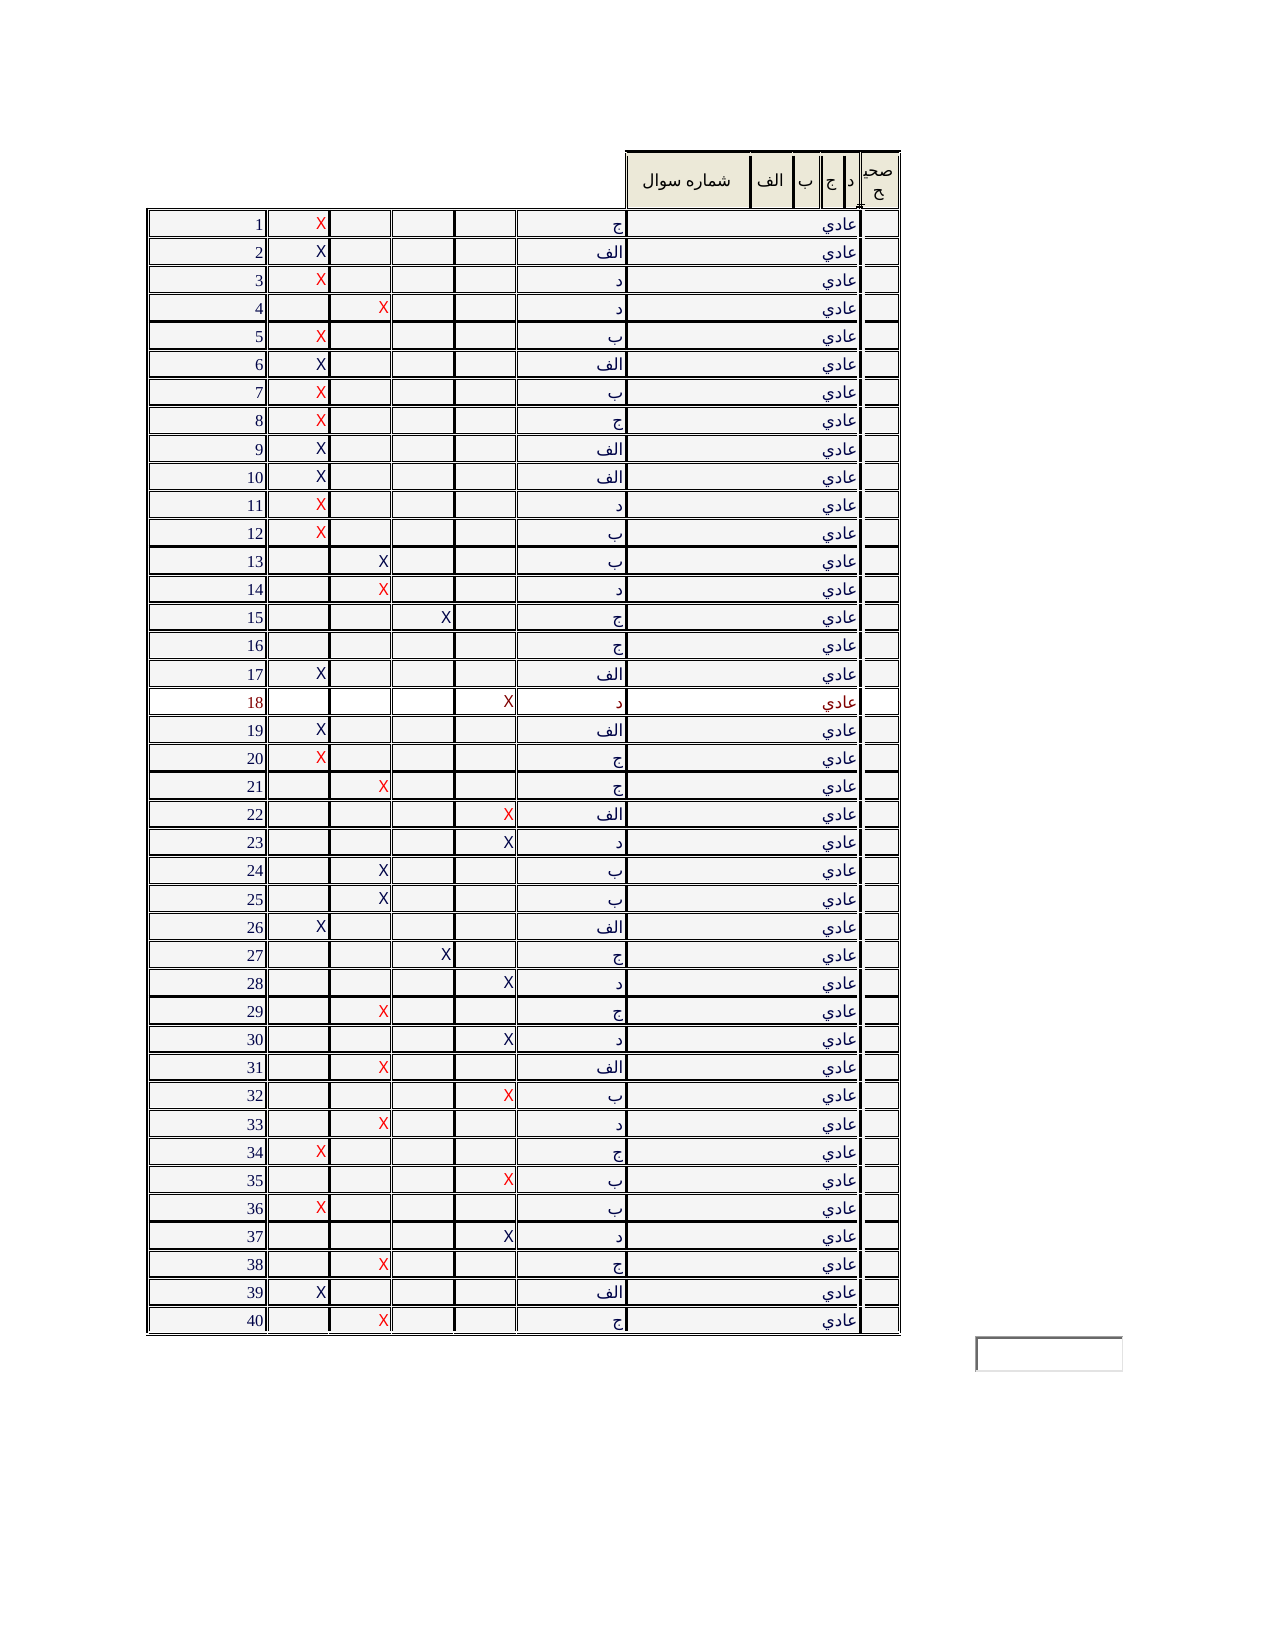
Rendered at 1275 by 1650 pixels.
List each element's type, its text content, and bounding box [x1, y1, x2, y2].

table_cell [392, 1308, 454, 1332]
table_cell عادي [626, 967, 861, 995]
table_cell عادي [628, 995, 859, 1023]
table_cell الف [518, 239, 625, 264]
table_cell [331, 1139, 390, 1164]
table_cell [456, 1280, 515, 1304]
table_cell [331, 436, 390, 461]
table_cell عادي [628, 320, 859, 348]
table_cell عادي [628, 404, 860, 432]
table_cell [331, 605, 390, 629]
table_cell 11 [150, 492, 265, 517]
table_cell [456, 295, 515, 320]
table_cell X [269, 1195, 328, 1220]
table_cell د [518, 295, 625, 320]
table_cell [267, 1308, 329, 1332]
table_cell [269, 1167, 328, 1192]
table_cell [331, 267, 390, 292]
table_cell عادي [628, 1108, 860, 1136]
table_cell X [269, 661, 328, 686]
table_cell 8 [150, 408, 265, 432]
table_cell 2 [150, 239, 265, 264]
table_cell [456, 408, 515, 432]
table_cell عادي [626, 292, 861, 320]
table_cell 25 [862, 883, 898, 911]
table_cell ب [518, 520, 625, 545]
table_cell 32 [150, 1083, 265, 1107]
table_cell 39 [150, 1280, 265, 1304]
table_cell 21 [150, 773, 265, 798]
table_cell عادي [628, 433, 860, 461]
table_cell [393, 323, 453, 348]
table_cell ج [518, 408, 625, 432]
table_cell [269, 1252, 328, 1276]
table_cell [393, 352, 453, 376]
table_cell [456, 1111, 515, 1136]
table_cell X [456, 1167, 515, 1192]
table_cell 12 [150, 520, 265, 545]
table_cell 18 [150, 689, 265, 714]
table_cell [269, 802, 328, 826]
table_cell X [331, 773, 390, 798]
table_cell [269, 942, 328, 967]
table_cell 1 [862, 209, 898, 236]
table_cell ب [518, 1083, 625, 1107]
table_cell د [518, 1027, 625, 1051]
table_cell [331, 717, 390, 742]
table_cell X [269, 436, 328, 461]
table_cell [393, 1223, 453, 1248]
table_cell 14 [862, 573, 898, 601]
table_cell 20 [150, 745, 265, 770]
table_cell X [269, 1139, 328, 1164]
table_cell عادي [626, 489, 861, 517]
table_cell X [393, 942, 453, 967]
table_cell [393, 830, 453, 854]
table_cell X [331, 577, 390, 601]
table_cell 3 [861, 264, 899, 292]
table_cell ب [518, 380, 625, 404]
table_cell ج [518, 998, 625, 1023]
table_cell [456, 436, 515, 461]
table_cell 12 [861, 517, 899, 545]
table_cell [331, 211, 390, 236]
table_cell [269, 577, 328, 601]
table_cell [269, 689, 328, 714]
table_cell عادي [628, 1023, 860, 1051]
table_cell [393, 717, 453, 742]
table_header د [844, 153, 859, 207]
table_cell عادي [628, 211, 859, 236]
table_cell 30 [150, 1027, 265, 1051]
table_cell [393, 577, 453, 601]
table_cell عادي [626, 742, 861, 770]
table_cell [393, 661, 453, 686]
table_cell عادي [626, 1304, 860, 1332]
table_cell [393, 1111, 453, 1136]
table_cell [269, 1027, 328, 1051]
table_cell عادي [626, 1192, 861, 1220]
table_cell د [518, 267, 625, 292]
table_cell X [331, 1111, 390, 1136]
table_cell [456, 267, 515, 292]
table_cell 17 [150, 661, 265, 686]
table_cell [331, 1223, 390, 1248]
table_cell X [329, 1308, 392, 1332]
table_cell [331, 464, 390, 489]
table_cell 21 [862, 770, 898, 798]
table_cell [269, 1111, 328, 1136]
table_cell [393, 998, 453, 1023]
table_cell [393, 267, 453, 292]
table_cell د [518, 1111, 625, 1136]
table_cell X [456, 1223, 515, 1248]
table_cell [393, 914, 453, 939]
table_cell عادي [626, 714, 861, 742]
table_cell 1 [150, 211, 265, 236]
table_cell 15 [862, 601, 898, 629]
table_cell 34 [150, 1139, 265, 1164]
table_cell [331, 352, 390, 376]
table_cell [393, 802, 453, 826]
table_cell 35 [150, 1167, 265, 1192]
table_cell 40 [862, 1304, 899, 1332]
table_cell عادي [628, 376, 860, 404]
table_cell د [518, 689, 625, 714]
table_cell X [269, 1280, 328, 1304]
table_cell 32 [862, 1079, 898, 1107]
table_cell X [269, 464, 328, 489]
table_cell 23 [150, 830, 265, 854]
table_cell 4 [150, 295, 265, 320]
table_cell [393, 689, 453, 714]
table_cell X [269, 914, 328, 939]
table_cell [331, 520, 390, 545]
table_cell [393, 1167, 453, 1192]
table_cell عادي [628, 883, 860, 911]
table_cell د [518, 970, 625, 995]
table_cell [393, 464, 453, 489]
table_cell [269, 858, 328, 882]
table_cell 22 [150, 802, 265, 826]
table_cell 31 [150, 1055, 265, 1079]
table_cell [456, 605, 515, 629]
table_cell [331, 914, 390, 939]
table_cell [456, 1055, 515, 1079]
table_cell X [269, 239, 328, 264]
table_cell [331, 802, 390, 826]
table_cell [456, 633, 515, 657]
table_cell [393, 773, 453, 798]
table_cell 33 [862, 1108, 898, 1136]
table_cell [393, 1252, 453, 1276]
table_cell 13 [862, 545, 898, 573]
table_cell X [331, 886, 390, 911]
table_cell الف [518, 802, 625, 826]
table_cell X [456, 1027, 515, 1051]
table_cell 9 [150, 436, 265, 461]
table_cell X [456, 1083, 515, 1107]
table_header صحيح [862, 153, 899, 207]
table_cell 15 [150, 605, 265, 629]
table_cell [456, 323, 515, 348]
table_cell [393, 295, 453, 320]
table_cell 29 [862, 995, 898, 1023]
table_cell [331, 830, 390, 854]
table_cell [393, 548, 453, 573]
table_cell [269, 1223, 328, 1248]
table_cell 36 [150, 1195, 265, 1220]
table_cell 27 [150, 942, 265, 967]
table_cell [456, 380, 515, 404]
table_cell [456, 352, 515, 376]
table_cell ج [518, 1139, 625, 1164]
table_cell 25 [150, 886, 265, 911]
table_cell [456, 1252, 515, 1276]
table_cell عادي [628, 1051, 860, 1079]
table_cell 3 [150, 267, 265, 292]
table_cell X [331, 1055, 390, 1079]
table_cell [269, 970, 328, 995]
table_cell [456, 886, 515, 911]
table_cell ج [518, 1252, 625, 1276]
table_cell [456, 1195, 515, 1220]
table_cell [331, 1027, 390, 1051]
table_cell X [456, 802, 515, 826]
table_cell 5 [862, 320, 898, 348]
table_cell [331, 942, 390, 967]
table_cell 8 [862, 404, 898, 432]
table_cell 24 [150, 858, 265, 882]
table_cell [331, 1280, 390, 1304]
table_cell [393, 633, 453, 657]
table_cell X [456, 830, 515, 854]
table_cell 40 [148, 1308, 267, 1332]
table_cell [331, 380, 390, 404]
table_cell [393, 520, 453, 545]
table_cell [393, 1195, 453, 1220]
table_cell 29 [150, 998, 265, 1023]
table_cell الف [518, 1055, 625, 1079]
table_cell عادي [626, 1136, 861, 1164]
table_cell [393, 1055, 453, 1079]
table_cell [331, 492, 390, 517]
table_cell [456, 211, 515, 236]
table_cell عادي [626, 517, 861, 545]
table_cell ج [518, 633, 625, 657]
table_cell 33 [150, 1111, 265, 1136]
table_cell [393, 745, 453, 770]
table_cell عادي [628, 629, 860, 657]
table_cell 27 [861, 939, 899, 967]
table_cell د [518, 492, 625, 517]
table_cell [456, 577, 515, 601]
table_cell 26 [150, 914, 265, 939]
table_cell 16 [862, 629, 898, 657]
table_cell عادي [628, 770, 859, 798]
table_cell ج [518, 605, 625, 629]
table_cell 34 [861, 1136, 899, 1164]
table_cell [454, 1308, 517, 1332]
table_cell الف [518, 914, 625, 939]
table_cell X [269, 717, 328, 742]
table_cell 2 [861, 236, 899, 264]
table_cell [269, 605, 328, 629]
table_cell 37 [150, 1223, 265, 1248]
table_cell 5 [150, 323, 265, 348]
table_cell 7 [862, 376, 898, 404]
table_cell عادي [628, 573, 860, 601]
table_cell 38 [150, 1252, 265, 1276]
table_cell [393, 858, 453, 882]
table_cell [331, 1083, 390, 1107]
table_cell X [269, 492, 328, 517]
table_cell ج [518, 773, 625, 798]
table_cell [393, 492, 453, 517]
table_cell عادي [626, 264, 861, 292]
table_cell ب [518, 323, 625, 348]
table_cell د [518, 1223, 625, 1248]
table_cell الف [518, 1280, 625, 1304]
table_cell [331, 745, 390, 770]
table_cell د [518, 830, 625, 854]
table_cell عادي [626, 686, 861, 714]
table_header ب [793, 152, 821, 207]
table_cell [393, 408, 453, 432]
table_cell X [269, 380, 328, 404]
table_cell ب [518, 886, 625, 911]
table_cell 35 [861, 1164, 899, 1192]
table_cell عادي [628, 348, 860, 376]
table_cell 19 [861, 714, 899, 742]
table_cell 4 [861, 292, 899, 320]
table_cell 7 [150, 380, 265, 404]
table_cell عادي [628, 854, 860, 882]
table_cell 10 [150, 464, 265, 489]
table_cell 39 [862, 1276, 898, 1304]
table_cell [456, 661, 515, 686]
table_cell ب [518, 1195, 625, 1220]
table_cell [331, 633, 390, 657]
table_cell [269, 998, 328, 1023]
table_cell عادي [628, 601, 860, 629]
table_cell الف [518, 717, 625, 742]
table_cell [269, 548, 328, 573]
table_header شماره سوال [626, 152, 750, 207]
table_cell عادي [626, 1164, 861, 1192]
table_cell X [269, 408, 328, 432]
table_cell X [331, 1252, 390, 1276]
table_cell 22 [862, 798, 898, 826]
table_cell X [269, 323, 328, 348]
table_cell 11 [861, 489, 899, 517]
table_cell [393, 1280, 453, 1304]
table_cell 28 [861, 967, 899, 995]
table_cell [331, 1195, 390, 1220]
table_cell 13 [150, 548, 265, 573]
table_cell عادي [628, 545, 859, 573]
table_cell [331, 1167, 390, 1192]
table_cell 20 [861, 742, 899, 770]
table_cell [331, 689, 390, 714]
table_cell [393, 1027, 453, 1051]
table_cell [456, 520, 515, 545]
table_cell ب [518, 858, 625, 882]
table_cell [393, 211, 453, 236]
table_cell [331, 323, 390, 348]
table_cell 6 [150, 352, 265, 376]
table_cell 16 [150, 633, 265, 657]
table_cell [456, 1139, 515, 1164]
table_cell ب [518, 548, 625, 573]
table_cell 17 [862, 658, 898, 686]
table_cell عادي [628, 1220, 859, 1248]
table_cell [393, 1083, 453, 1107]
table_cell عادي [628, 658, 860, 686]
table_cell X [456, 970, 515, 995]
table_cell 38 [862, 1248, 898, 1276]
table_cell [456, 464, 515, 489]
table_cell عادي [626, 939, 861, 967]
table_cell [456, 858, 515, 882]
table_cell [456, 492, 515, 517]
table_cell عادي [626, 236, 861, 264]
table_cell [269, 886, 328, 911]
table_cell [393, 436, 453, 461]
table_cell عادي [628, 798, 860, 826]
table_cell [393, 380, 453, 404]
table_cell X [331, 858, 390, 882]
table_cell 18 [861, 686, 899, 714]
table_cell 9 [862, 433, 898, 461]
table_cell 28 [150, 970, 265, 995]
table_cell عادي [628, 1276, 860, 1304]
table_cell [269, 773, 328, 798]
table_cell الف [518, 352, 625, 376]
table_cell X [393, 605, 453, 629]
table_cell 19 [150, 717, 265, 742]
table_cell [456, 942, 515, 967]
table_cell 31 [862, 1051, 898, 1079]
table_cell 10 [861, 461, 899, 489]
table_cell عادي [628, 1248, 860, 1276]
table_header ج [821, 153, 844, 207]
table_cell X [269, 211, 328, 236]
table_cell X [269, 267, 328, 292]
table_cell الف [518, 436, 625, 461]
table_cell X [269, 520, 328, 545]
table_cell [269, 633, 328, 657]
table_cell [456, 548, 515, 573]
table_cell ج [518, 942, 625, 967]
table_cell ج [518, 211, 625, 236]
table_cell ج [517, 1308, 626, 1332]
table_cell [393, 886, 453, 911]
table_cell X [331, 548, 390, 573]
table_cell د [518, 577, 625, 601]
table_cell [331, 661, 390, 686]
table_cell [456, 773, 515, 798]
table_cell [456, 998, 515, 1023]
table_cell عادي [626, 911, 861, 939]
table_cell عادي [626, 461, 861, 489]
table_cell [393, 970, 453, 995]
table_cell [331, 408, 390, 432]
table_cell [269, 295, 328, 320]
table_cell X [269, 352, 328, 376]
table_cell X [331, 998, 390, 1023]
table_cell 30 [862, 1023, 898, 1051]
table_cell [456, 717, 515, 742]
table_cell 23 [862, 826, 898, 854]
table_cell ب [518, 1167, 625, 1192]
table_cell [269, 1083, 328, 1107]
table_cell X [456, 689, 515, 714]
table_cell X [269, 745, 328, 770]
table_cell [269, 1055, 328, 1079]
table_cell 24 [862, 854, 898, 882]
table_cell [456, 239, 515, 264]
table_cell الف [518, 464, 625, 489]
table_cell 26 [861, 911, 899, 939]
table_cell ج [518, 745, 625, 770]
table_cell [393, 1139, 453, 1164]
table_cell [331, 239, 390, 264]
table_cell X [331, 295, 390, 320]
table_cell عادي [628, 1079, 860, 1107]
table_cell 37 [862, 1220, 898, 1248]
table_cell الف [518, 661, 625, 686]
table_cell [393, 239, 453, 264]
table_cell عادي [628, 826, 860, 854]
table_cell [331, 970, 390, 995]
table_cell [269, 830, 328, 854]
table_cell [456, 914, 515, 939]
table_cell [456, 745, 515, 770]
table_cell 6 [862, 348, 898, 376]
table_cell 14 [150, 577, 265, 601]
table_header الف [750, 152, 793, 207]
table_cell 36 [861, 1192, 899, 1220]
